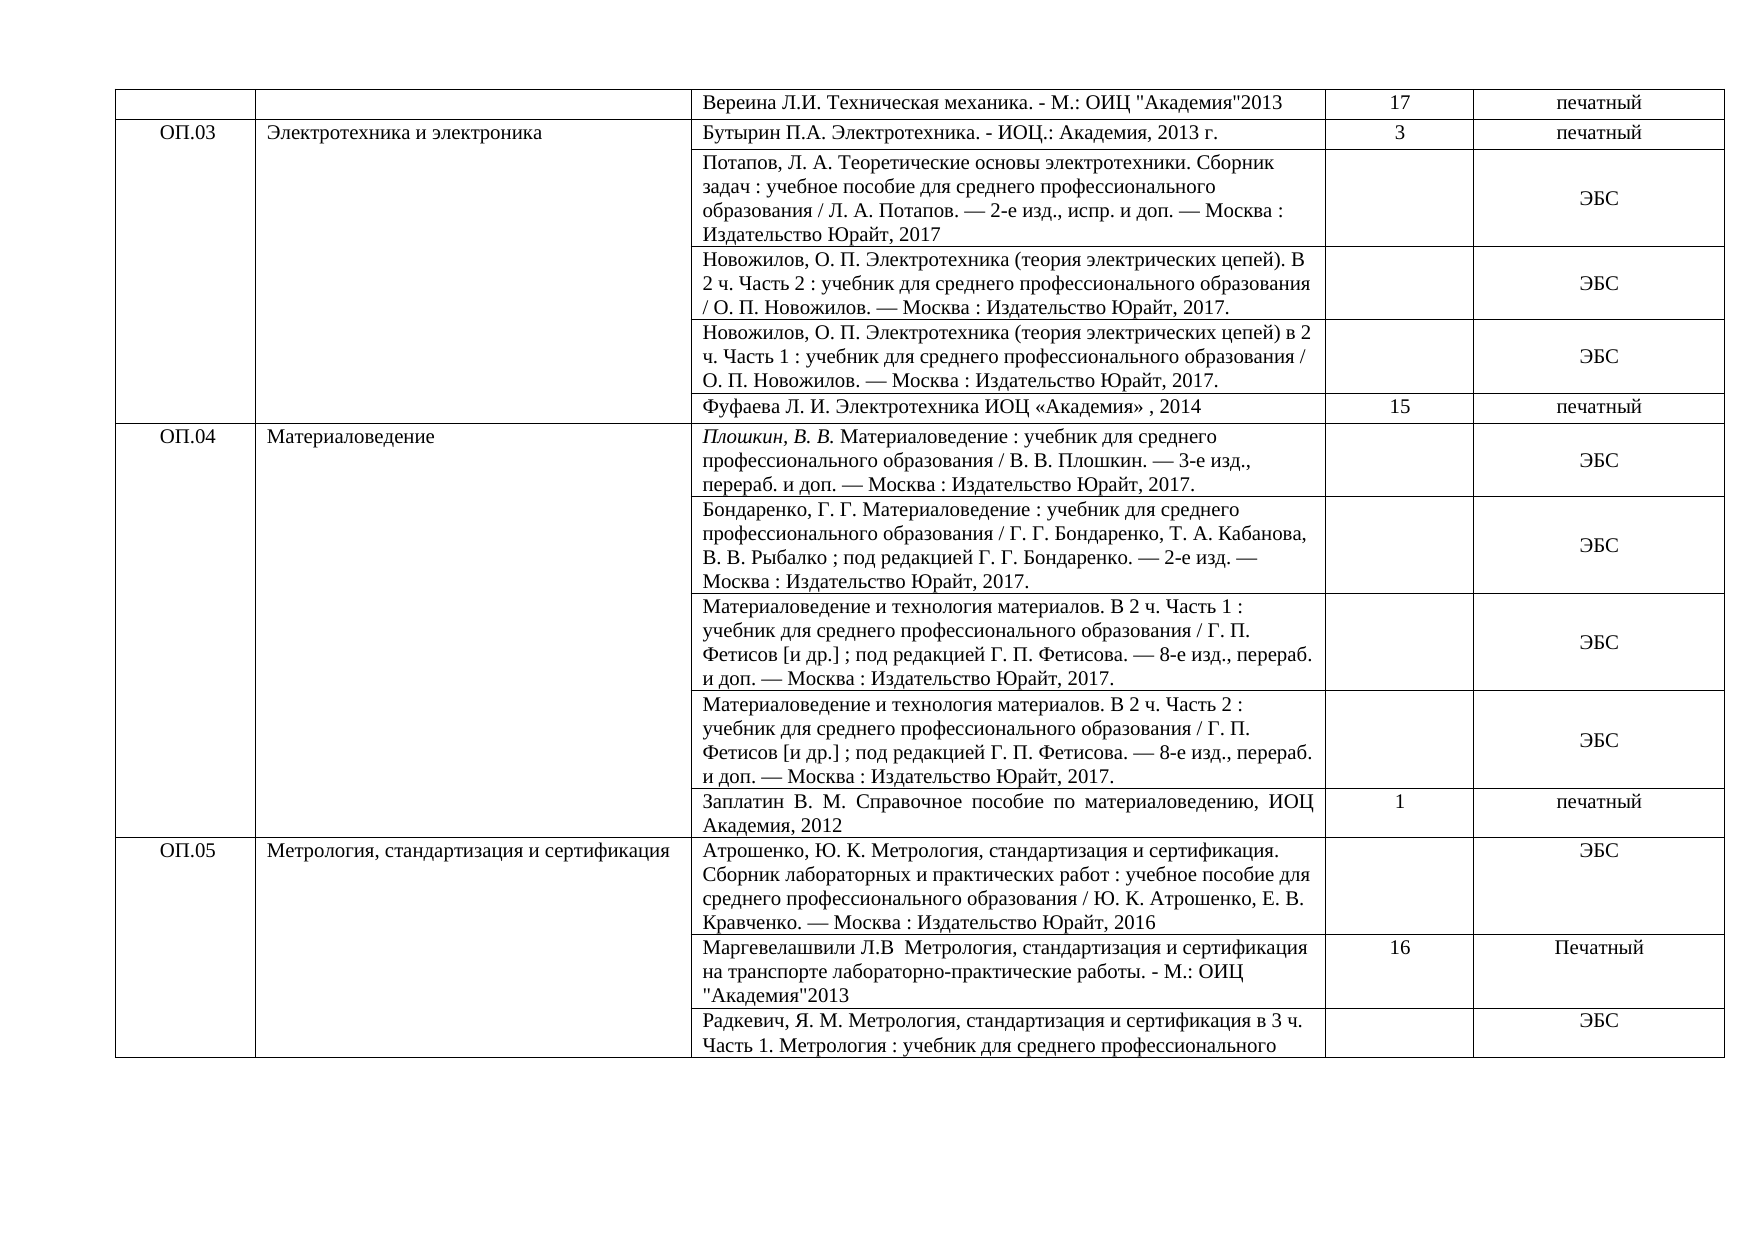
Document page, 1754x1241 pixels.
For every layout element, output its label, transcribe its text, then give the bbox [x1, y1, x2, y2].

table_cell [1326, 594, 1473, 690]
table_cell ЭБС [1474, 594, 1724, 690]
table_cell ЭБС [1474, 691, 1724, 788]
table_cell ЭБС [1474, 247, 1724, 319]
table_cell Плошкин, В. В. Материаловедение : учебник для среднего профессионального образования / В. В. Плошкин. — 3-е изд., перераб. и доп. — Москва : Издательство Юрайт, 2017. [692, 424, 1325, 496]
table_cell ОП.04 [116, 424, 255, 837]
table_cell Материаловедение и технология материалов. В 2 ч. Часть 2 : учебник для среднего профессионального образования / Г. П. Фетисов [и др.] ; под редакцией Г. П. Фетисова. — 8-е изд., перераб. и доп. — Москва : Издательство Юрайт, 2017. [692, 691, 1325, 788]
table_cell [1326, 497, 1473, 593]
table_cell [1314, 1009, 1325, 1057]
table_cell Заплатин В. М. Справочное пособие по материаловедению, ИОЦ Академия, 2012 [692, 789, 1325, 837]
table_cell [1326, 247, 1473, 319]
table_cell Печатный [1474, 935, 1724, 1007]
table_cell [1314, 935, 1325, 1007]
table_cell ЭБС [1474, 497, 1724, 593]
table_cell 1 [1326, 789, 1473, 837]
table_cell 17 [1326, 90, 1473, 119]
table_cell Потапов, Л. А. Теоретические основы электротехники. Сборник задач : учебное пособие для среднего профессионального образования / Л. А. Потапов. — 2-е изд., испр. и доп. — Москва : Издательство Юрайт, 2017 [692, 150, 1325, 246]
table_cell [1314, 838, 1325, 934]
table_cell ЭБС [1474, 150, 1724, 246]
table_cell Вереина Л.И. Техническая механика. - М.: ОИЦ "Академия"2013 [692, 90, 1325, 119]
table_cell [1326, 150, 1473, 246]
table_cell Материаловедение [256, 424, 691, 837]
table_cell 16 [1326, 935, 1473, 1007]
table_cell Бутырин П.А. Электротехника. - ИОЦ.: Академия, 2013 г. [692, 120, 1325, 149]
table_cell ЭБС [1474, 1009, 1724, 1057]
table_cell [1326, 320, 1473, 392]
table_cell 15 [1326, 394, 1473, 423]
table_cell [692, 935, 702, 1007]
table_cell Электротехника и электроника [256, 120, 691, 423]
table_cell Материаловедение и технология материалов. В 2 ч. Часть 1 : учебник для среднего профессионального образования / Г. П. Фетисов [и др.] ; под редакцией Г. П. Фетисова. — 8-е изд., перераб. и доп. — Москва : Издательство Юрайт, 2017. [692, 594, 1325, 690]
table_cell Метрология, стандартизация и сертификация [256, 838, 691, 1057]
table_cell [1326, 1009, 1473, 1057]
table_cell Фуфаева Л. И. Электротехника ИОЦ «Академия» , 2014 [692, 394, 1325, 423]
table_cell печатный [1474, 789, 1724, 837]
table_cell ОП.03 [116, 120, 255, 423]
table_cell печатный [1474, 120, 1724, 149]
table_cell [1326, 691, 1473, 788]
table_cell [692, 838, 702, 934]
table_cell Новожилов, О. П. Электротехника (теория электрических цепей). В 2 ч. Часть 2 : учебник для среднего профессионального образования / О. П. Новожилов. — Москва : Издательство Юрайт, 2017. [692, 247, 1325, 319]
table_cell Новожилов, О. П. Электротехника (теория электрических цепей) в 2 ч. Часть 1 : учебник для среднего профессионального образования / О. П. Новожилов. — Москва : Издательство Юрайт, 2017. [692, 320, 1325, 392]
table_cell Бондаренко, Г. Г. Материаловедение : учебник для среднего профессионального образования / Г. Г. Бондаренко, Т. А. Кабанова, В. В. Рыбалко ; под редакцией Г. Г. Бондаренко. — 2-е изд. — Москва : Издательство Юрайт, 2017. [692, 497, 1325, 593]
table_cell печатный [1474, 90, 1724, 119]
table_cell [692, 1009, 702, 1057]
table_cell ОП.05 [116, 838, 255, 1057]
table_cell [1326, 424, 1473, 496]
table_cell 3 [1326, 120, 1473, 149]
table_cell [1326, 838, 1473, 934]
table_cell ЭБС [1474, 320, 1724, 392]
table_cell ЭБС [1474, 424, 1724, 496]
table_cell печатный [1474, 394, 1724, 423]
table_cell ЭБС [1474, 838, 1724, 934]
